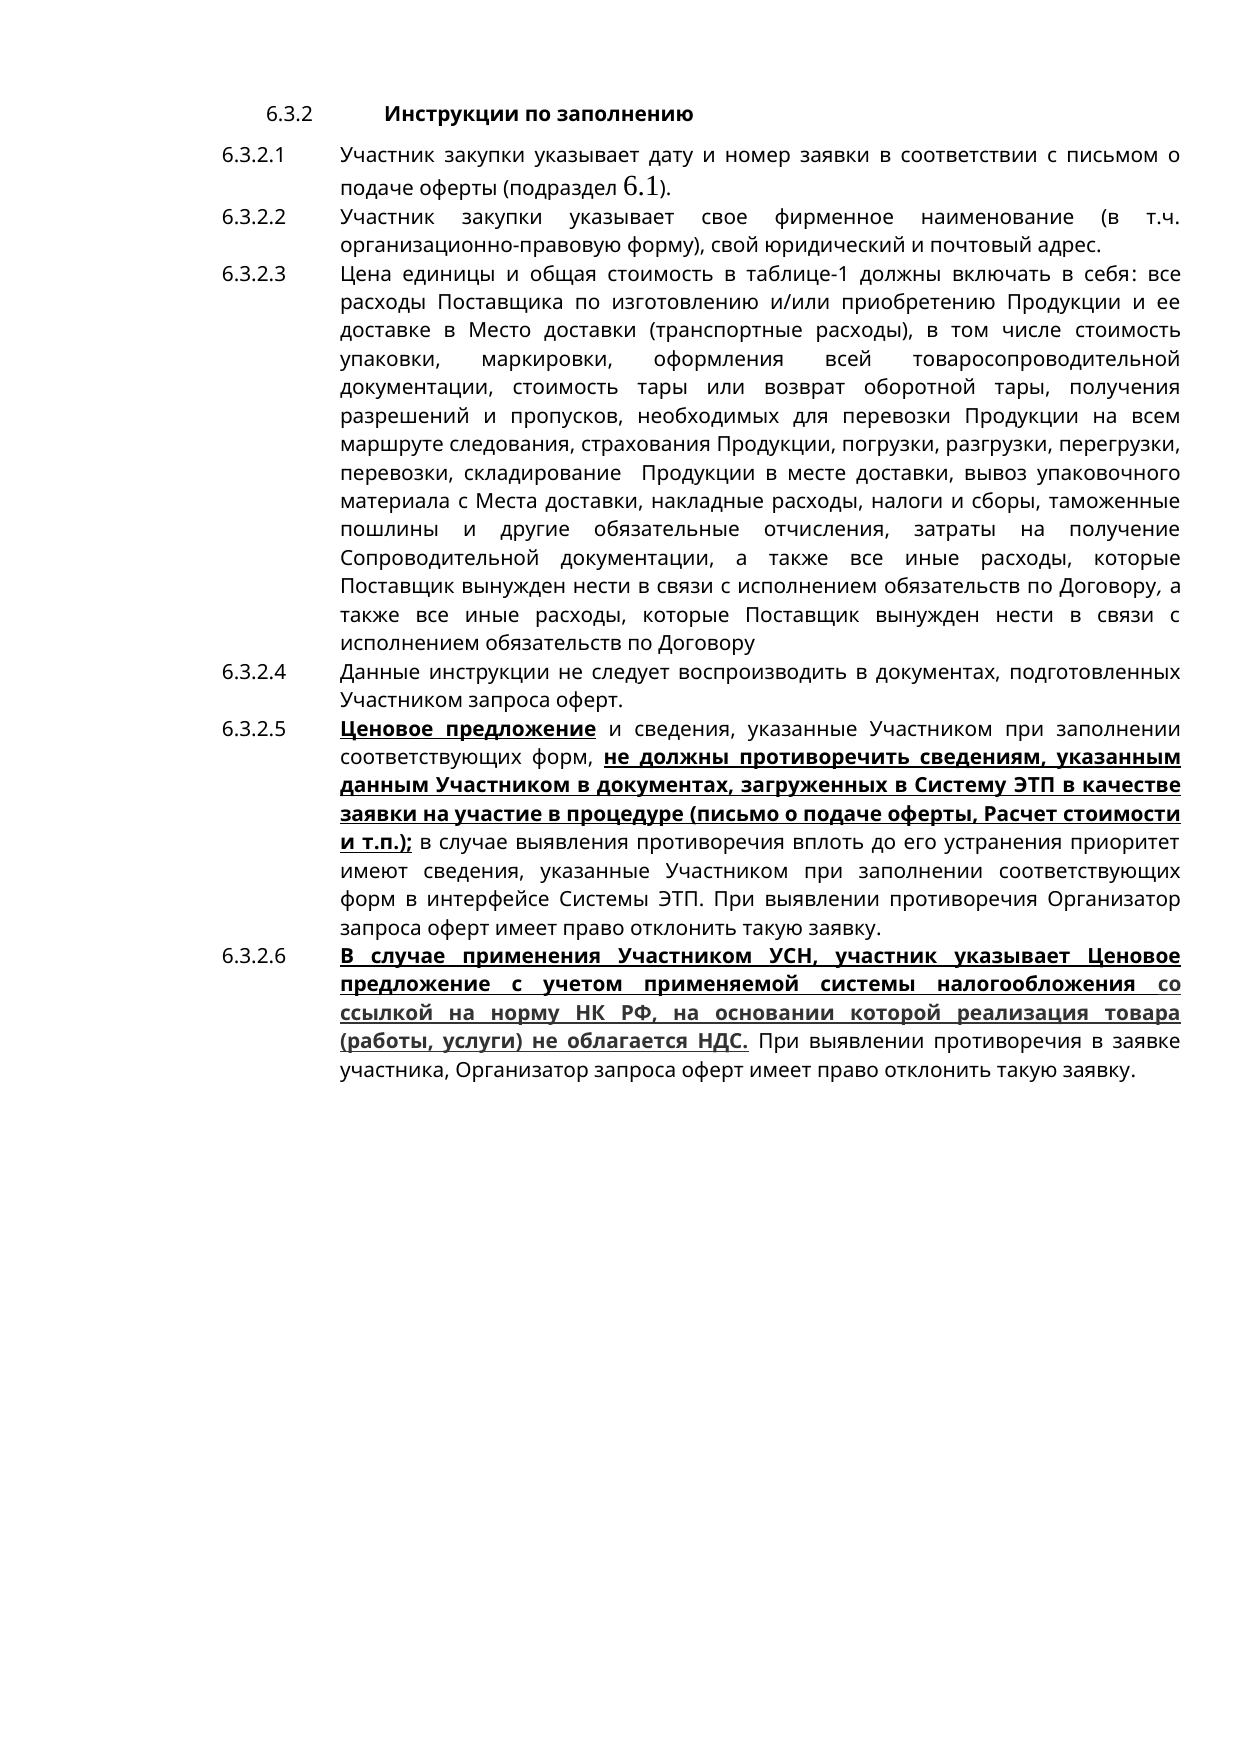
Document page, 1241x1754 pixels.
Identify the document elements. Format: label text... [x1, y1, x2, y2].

list Цена единицы и общая стоимость в таблице-1 должны включать в себя: все расходы Поставщика по изготовлению и/или приобретению Продукции и ее доставке в Место доставки (транспортные расходы), в том числе стоимость упаковки, маркировки, оформления всей товаросопроводительной документации, стоимость тары или возврат оборотной тары, получения разрешений и пропусков, необходимых для перевозки Продукции на всем маршруте следования, страхования Продукции, погрузки, разгрузки, перегрузки, перевозки, складирование Продукции в месте доставки, вывоз упаковочного материала с Места доставки, накладные расходы, налоги и сборы, таможенные пошлины и другие обязательные отчисления, затраты на получение Сопроводительной документации, а также все иные расходы, которые Поставщик вынужден нести в связи с исполнением обязательств по Договору, а также все иные расходы, которые Поставщик вынужден нести в связи с исполнением обязательств по Договору [222, 259, 1181, 657]
list Участник закупки указывает дату и номер заявки в соответствии с письмом о подаче оферты (подраздел 6.1). [222, 140, 1181, 202]
list Инструкции по заполнению [266, 99, 1181, 127]
list В случае применения Участником УСН, участник указывает Ценовое предложение с учетом применяемой системы налогообложения со ссылкой на норму НК РФ, на основании которой реализация товара (работы, услуги) не облагается НДС. При выявлении противоречия в заявке участника, Организатор запроса оферт имеет право отклонить такую заявку. [222, 941, 1181, 1083]
list Ценовое предложение и сведения, указанные Участником при заполнении соответствующих форм, не должны противоречить сведениям, указанным данным Участником в документах, загруженных в Систему ЭТП в качестве заявки на участие в процедуре (письмо о подаче оферты, Расчет стоимости и т.п.); в случае выявления противоречия вплоть до его устранения приоритет имеют сведения, указанные Участником при заполнении соответствующих форм в интерфейсе Системы ЭТП. При выявлении противоречия Организатор запроса оферт имеет право отклонить такую заявку. [222, 714, 1181, 941]
list Участник закупки указывает свое фирменное наименование (в т.ч. организационно-правовую форму), свой юридический и почтовый адрес. [222, 202, 1181, 259]
list Данные инструкции не следует воспроизводить в документах, подготовленных Участником запроса оферт. [222, 657, 1181, 714]
